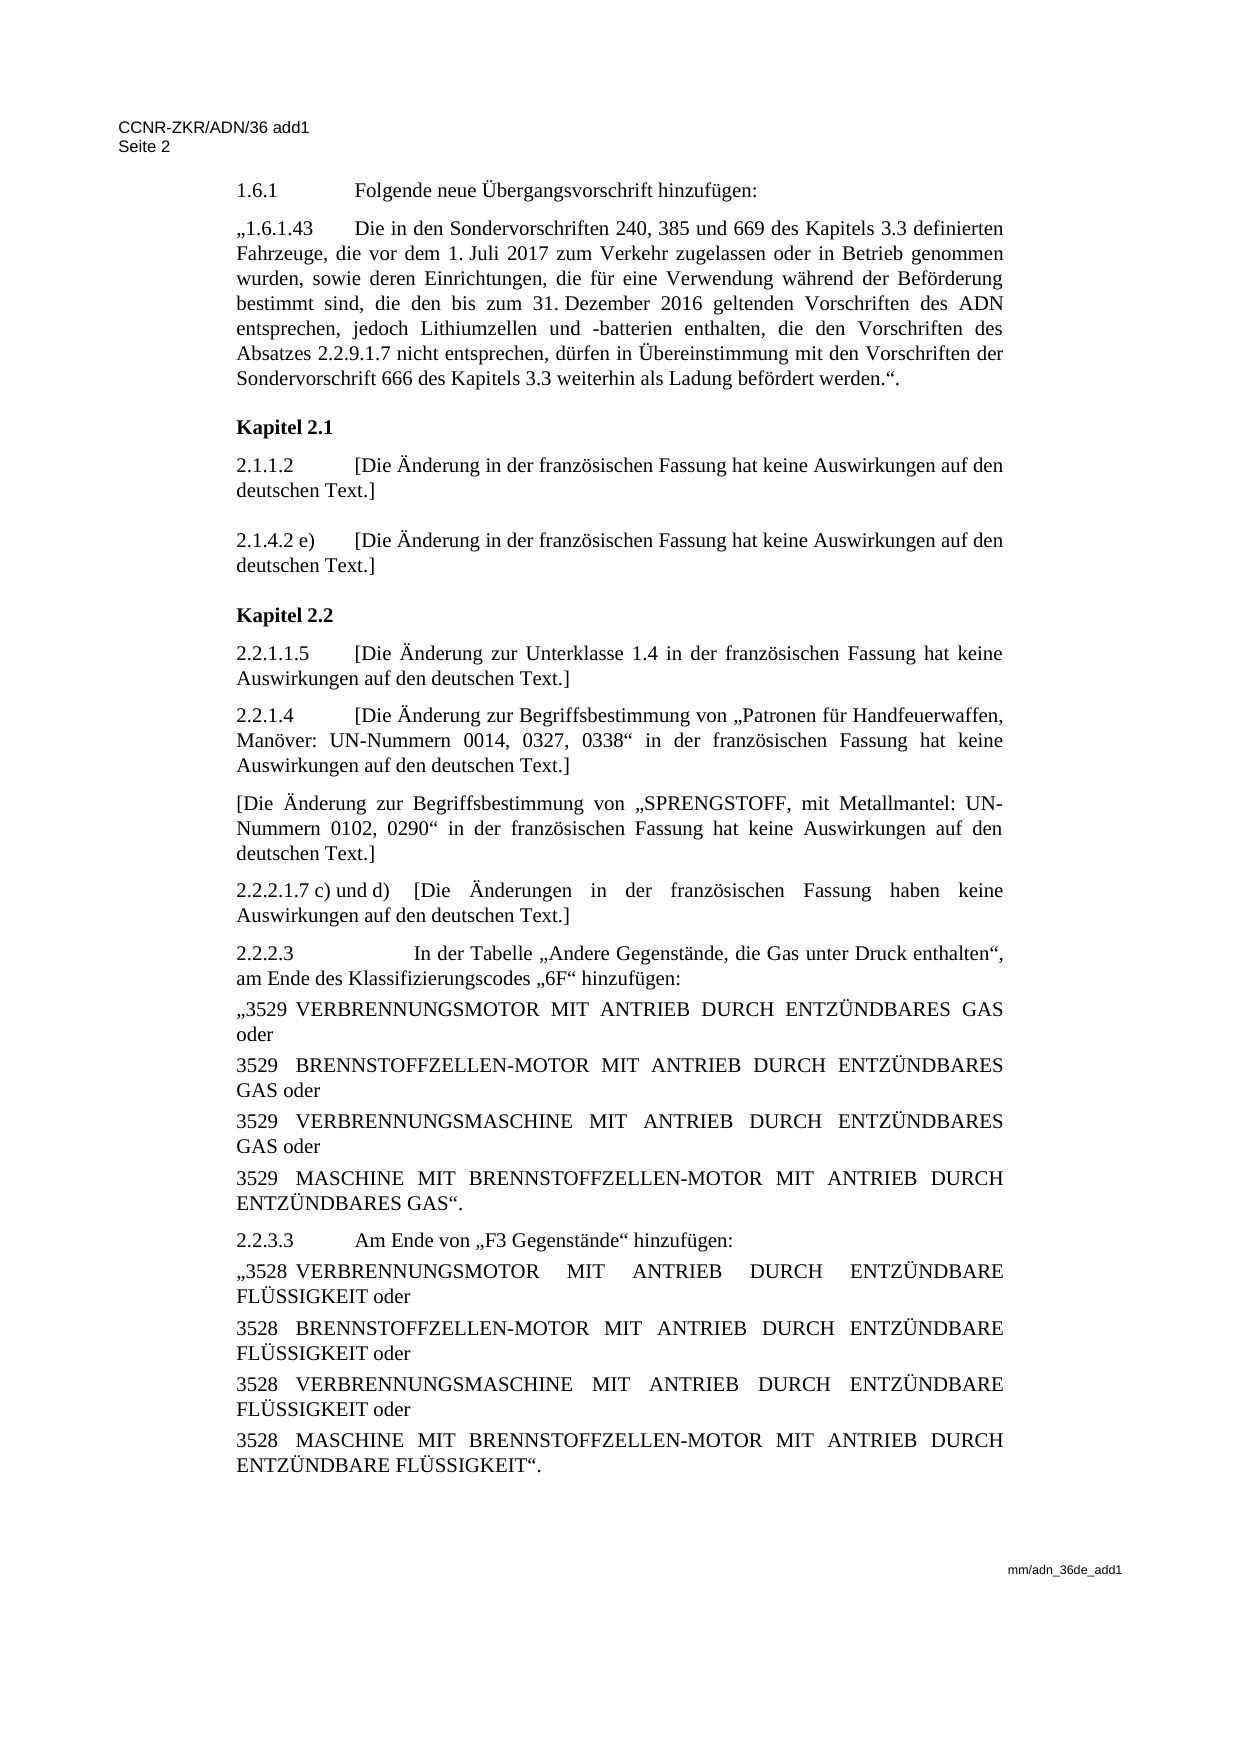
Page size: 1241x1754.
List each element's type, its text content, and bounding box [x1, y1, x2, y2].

text [Die Änderung zur Begriffsbestimmung von „SPRENGSTOFF, mit Metallmantel: UN-Nummern 0102, 0290“ in der französischen Fassung hat keine Auswirkungen auf den deutschen Text.] [236, 790, 1004, 865]
text 2.1.4.2 e) [Die Änderung in der französischen Fassung hat keine Auswirkungen auf den deutschen Text.] [236, 527, 1004, 577]
text 2.1.1.2 [Die Änderung in der französischen Fassung hat keine Auswirkungen auf den deutschen Text.] [236, 452, 1004, 502]
text „3528 VERBRENNUNGSMOTOR MIT ANTRIEB DURCH ENTZÜNDBARE FLÜSSIGKEIT oder [236, 1258, 1004, 1308]
text 3529 MASCHINE MIT BRENNSTOFFZELLEN-MOTOR MIT ANTRIEB DURCH ENTZÜNDBARES GAS“. [236, 1165, 1004, 1215]
text 2.2.3.3 Am Ende von „F3 Gegenstände“ hinzufügen: [236, 1227, 1004, 1252]
text 3528 VERBRENNUNGSMASCHINE MIT ANTRIEB DURCH ENTZÜNDBARE FLÜSSIGKEIT oder [236, 1371, 1004, 1421]
text „1.6.1.43 Die in den Sondervorschriften 240, 385 und 669 des Kapitels 3.3 definierten Fahrzeuge, die vor dem 1. Juli 2017 zum Verkehr zugelassen oder in Betrieb genommen wurden, sowie deren Einrichtungen, die für eine Verwendung während der Beförderung bestimmt sind, die den bis zum 31. Dezember 2016 geltenden Vorschriften des ADN entsprechen, jedoch Lithiumzellen und -batterien enthalten, die den Vorschriften des Absatzes 2.2.9.1.7 nicht entsprechen, dürfen in Übereinstimmung mit den Vorschriften der Sondervorschrift 666 des Kapitels 3.3 weiterhin als Ladung befördert werden.“. [236, 215, 1004, 390]
text 2.2.1.4 [Die Änderung zur Begriffsbestimmung von „Patronen für Handfeuerwaffen, Manöver: UN-Nummern 0014, 0327, 0338“ in der französischen Fassung hat keine Auswirkungen auf den deutschen Text.] [236, 702, 1004, 777]
text 2.2.2.3 In der Tabelle „Andere Gegenstände, die Gas unter Druck enthalten“, am Ende des Klassifizierungscodes „6F“ hinzufügen: [236, 940, 1004, 990]
text 2.2.2.1.7 c) und d) [Die Änderungen in der französischen Fassung haben keine Auswirkungen auf den deutschen Text.] [236, 877, 1004, 927]
text 1.6.1 Folgende neue Übergangsvorschrift hinzufügen: [236, 177, 1004, 202]
text 3529 VERBRENNUNGSMASCHINE MIT ANTRIEB DURCH ENTZÜNDBARES GAS oder [236, 1108, 1004, 1158]
text 3528 MASCHINE MIT BRENNSTOFFZELLEN-MOTOR MIT ANTRIEB DURCH ENTZÜNDBARE FLÜSSIGKEIT“. [236, 1427, 1004, 1477]
text 3528 BRENNSTOFFZELLEN-MOTOR MIT ANTRIEB DURCH ENTZÜNDBARE FLÜSSIGKEIT oder [236, 1315, 1004, 1365]
text Kapitel 2.2 [118, 602, 1004, 627]
text Kapitel 2.1 [118, 415, 1004, 440]
text 3529 BRENNSTOFFZELLEN-MOTOR MIT ANTRIEB DURCH ENTZÜNDBARES GAS oder [236, 1052, 1004, 1102]
text 2.2.1.1.5 [Die Änderung zur Unterklasse 1.4 in der französischen Fassung hat keine Auswirkungen auf den deutschen Text.] [236, 640, 1004, 690]
text „3529 VERBRENNUNGSMOTOR MIT ANTRIEB DURCH ENTZÜNDBARES GAS oder [236, 996, 1004, 1046]
